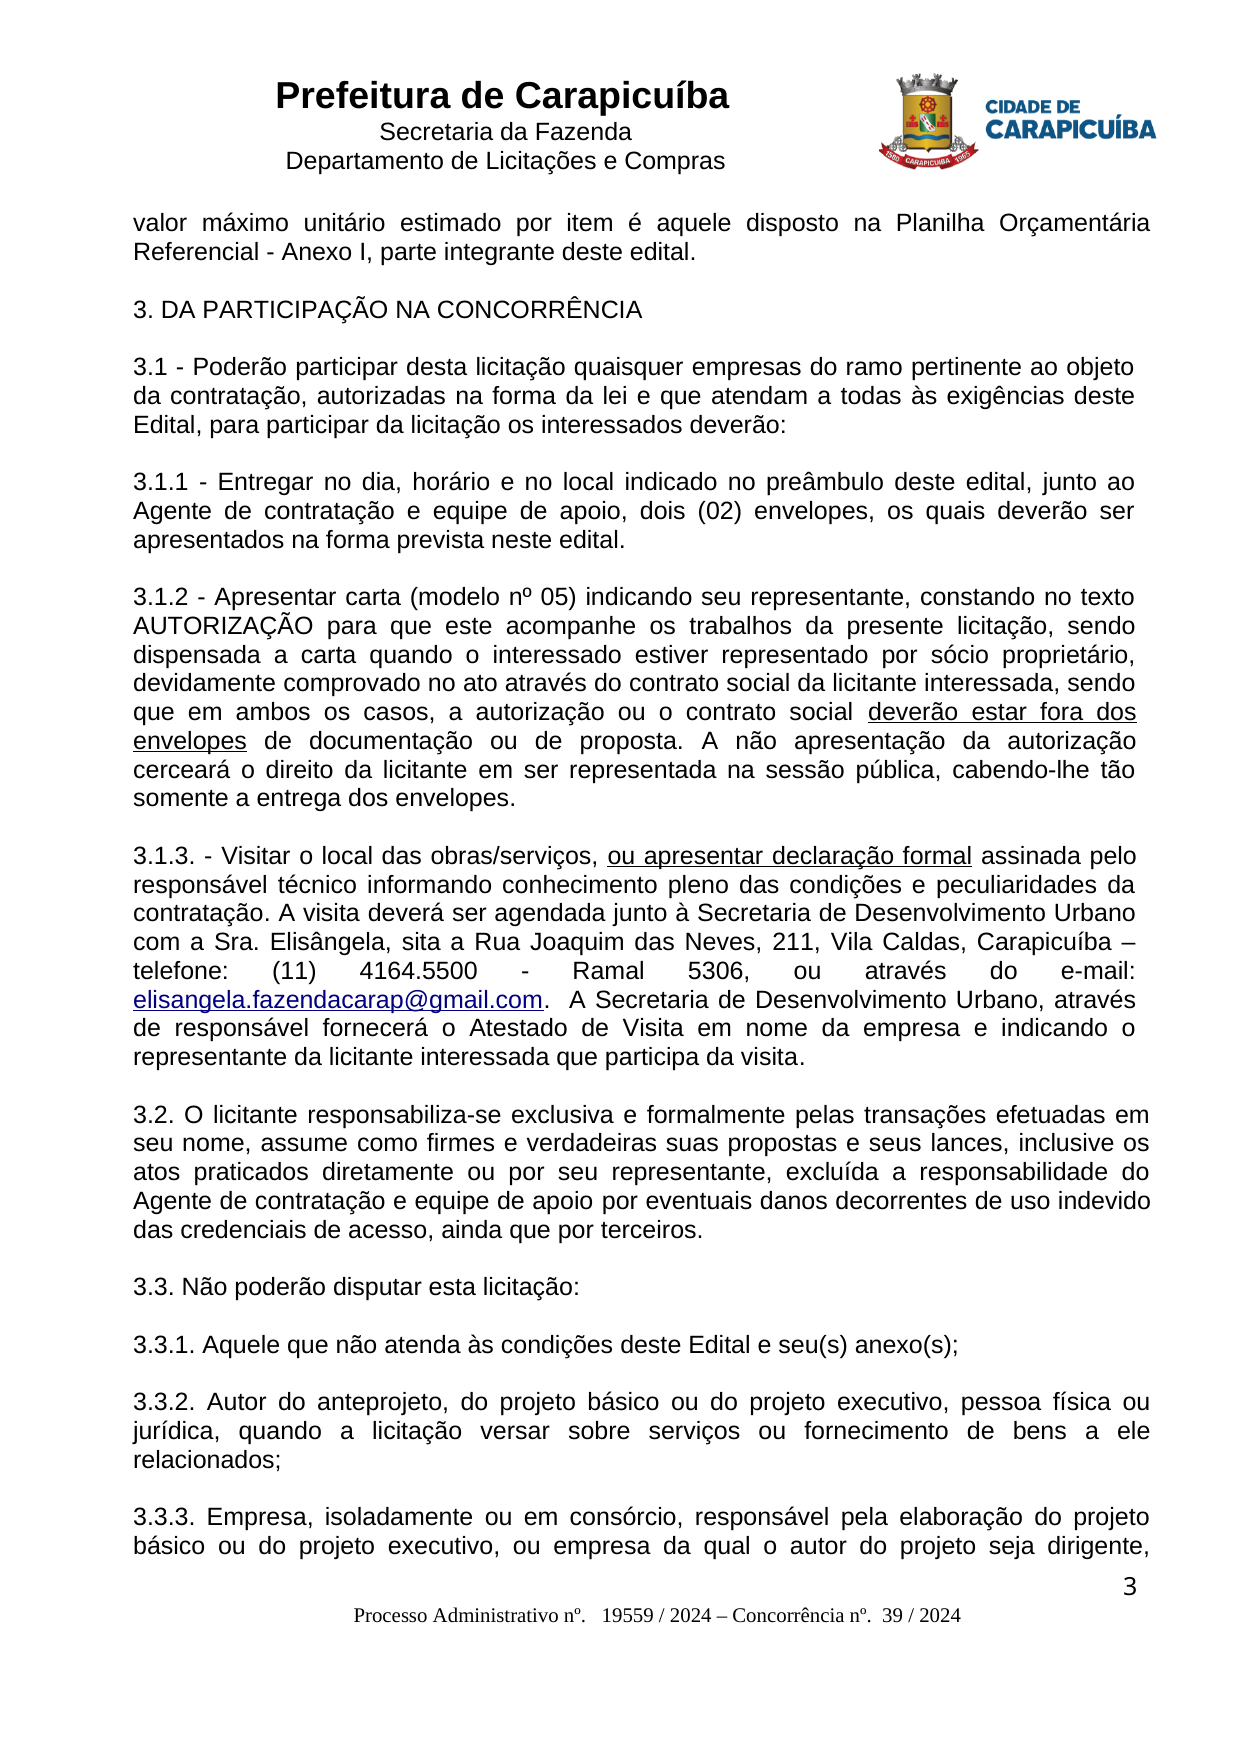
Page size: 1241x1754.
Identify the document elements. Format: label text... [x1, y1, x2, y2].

text 3.3.2. Autor do anteprojeto, do projeto básico ou do projeto executivo, pessoa física ou jurídica, quando a licitação versar sobre serviços ou fornecimento de bens a ele relacionados; [133, 1387, 1152, 1473]
text 3.1.3. - Visitar o local das obras/serviços, ou apresentar declaração formal assinada pelo responsável técnico informando conhecimento pleno das condições e peculiaridades da contratação. A visita deverá ser agendada junto à Secretaria de Desenvolvimento Urbano com a Sra. Elisângela, sita a Rua Joaquim das Neves, 211, Vila Caldas, Carapicuíba – telefone: (11) 4164.5500 - Ramal 5306, ou através do e-mail: elisangela.fazendacarap@gmail.com. A Secretaria de Desenvolvimento Urbano, através de responsável fornecerá o Atestado de Visita em nome da empresa e indicando o representante da licitante interessada que participa da visita. [133, 841, 1137, 1071]
picture [877, 65, 1159, 172]
text 3.2. O licitante responsabiliza-se exclusiva e formalmente pelas transações efetuadas em seu nome, assume como firmes e verdadeiras suas propostas e seus lances, inclusive os atos praticados diretamente ou por seu representante, excluída a responsabilidade do Agente de contratação e equipe de apoio por eventuais danos decorrentes de uso indevido das credenciais de acesso, ainda que por terceiros. [133, 1100, 1152, 1243]
text 3.1.2 - Apresentar carta (modelo nº 05) indicando seu representante, constando no texto AUTORIZAÇÃO para que este acompanhe os trabalhos da presente licitação, sendo dispensada a carta quando o interessado estiver representado por sócio proprietário, devidamente comprovado no ato através do contrato social da licitante interessada, sendo que em ambos os casos, a autorização ou o contrato social deverão estar fora dos envelopes de documentação ou de proposta. A não apresentação da autorização cerceará o direito da licitante em ser representada na sessão pública, cabendo-lhe tão somente a entrega dos envelopes. [133, 582, 1137, 812]
text 3.3.1. Aquele que não atenda às condições deste Edital e seu(s) anexo(s); [133, 1330, 1152, 1358]
text 3.1.1 - Entregar no dia, horário e no local indicado no preâmbulo deste edital, junto ao Agente de contratação e equipe de apoio, dois (02) envelopes, os quais deverão ser apresentados na forma prevista neste edital. [133, 467, 1137, 553]
text 3. DA PARTICIPAÇÃO NA CONCORRÊNCIA [133, 295, 1152, 323]
text 3.1 - Poderão participar desta licitação quaisquer empresas do ramo pertinente ao objeto da contratação, autorizadas na forma da lei e que atendam a todas às exigências deste Edital, para participar da licitação os interessados deverão: [133, 352, 1137, 438]
text 3.3. Não poderão disputar esta licitação: [133, 1272, 1152, 1301]
